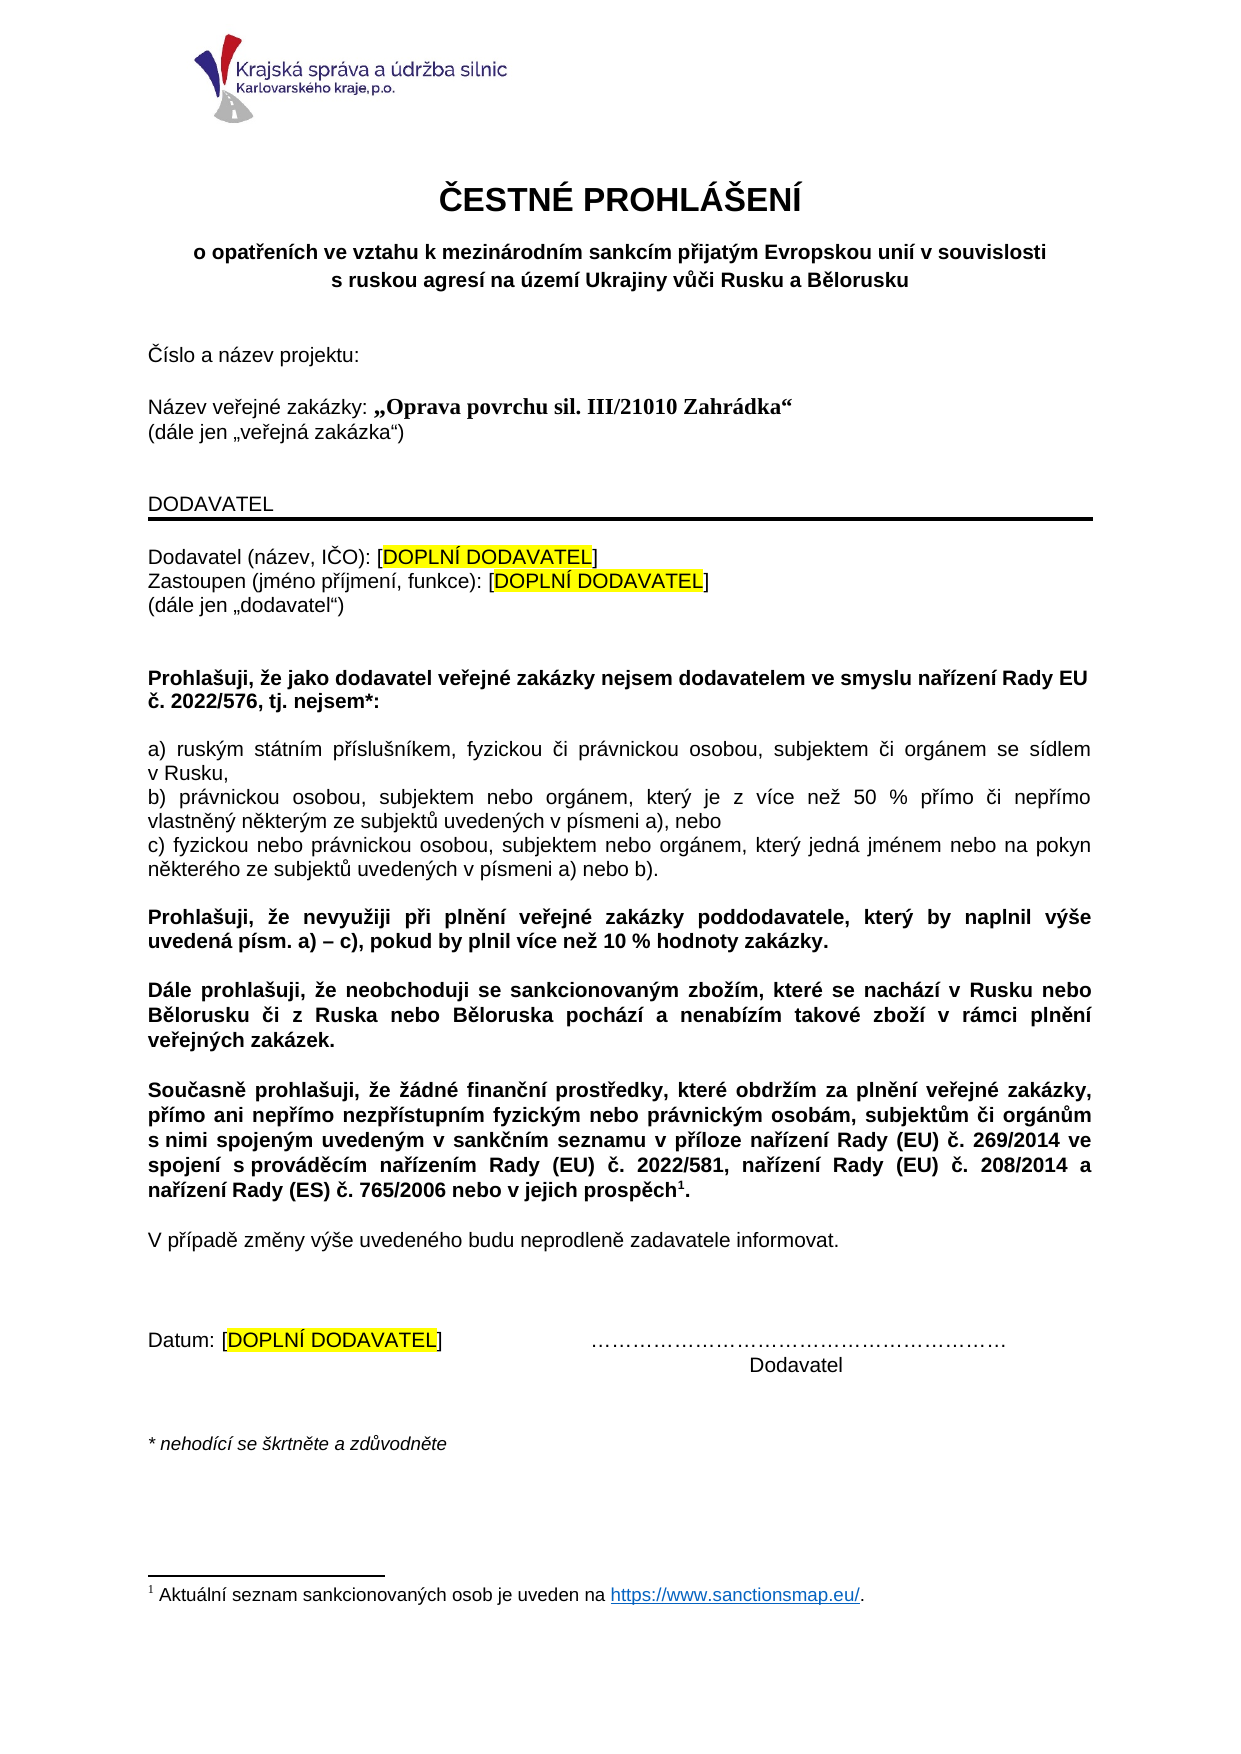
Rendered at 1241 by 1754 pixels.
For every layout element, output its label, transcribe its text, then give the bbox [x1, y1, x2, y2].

text DODAVATEL [148, 491, 1093, 517]
subtitle V případě změny výše uvedeného budu neprodleně zadavatele informovat. [148, 1228, 1093, 1253]
text c) fyzickou nebo právnickou osobou, subjektem nebo orgánem, který jedná jménem nebo na pokyn některého ze subjektů uvedených v písmeni a) nebo b). [148, 833, 1093, 881]
text (dále jen „dodavatel“) [148, 592, 1093, 616]
text a) ruským státním příslušníkem, fyzickou či právnickou osobou, subjektem či orgánem se sídlem v Rusku, [148, 737, 1093, 785]
text b) právnickou osobou, subjektem nebo orgánem, který je z více než 50 % přímo či nepřímo vlastněný některým ze subjektů uvedených v písmeni a), nebo [148, 785, 1093, 833]
subtitle Datum: [DOPLNÍ DODAVATEL] …………………………………………………… [148, 1328, 1093, 1353]
subtitle ČESTNÉ PROHLÁŠENÍ [148, 191, 1093, 216]
text Prohlašuji, že jako dodavatel veřejné zakázky nejsem dodavatelem ve smyslu nařízení Rady EU č. 2022/576, tj. nejsem*: [148, 665, 1093, 713]
text Název veřejné zakázky: „Oprava povrchu sil. III/21010 Zahrádka“ [148, 391, 1093, 419]
text (dále jen „veřejná zakázka“) [148, 419, 1093, 443]
text o opatřeních ve vztahu k mezinárodním sankcím přijatým Evropskou unií v souvislosti s ruskou agresí na území Ukrajiny vůči Rusku a Bělorusku [148, 240, 1093, 291]
picture [147, 24, 548, 128]
text Prohlašuji, že nevyužiji při plnění veřejné zakázky poddodavatele, který by naplnil výše uvedená písm. a) – c), pokud by plnil více než 10 % hodnoty zakázky. [148, 905, 1093, 953]
list Dodavatel [664, 1353, 1196, 1377]
subtitle Současně prohlašuji, že žádné finanční prostředky, které obdržím za plnění veřejné zakázky, přímo ani nepřímo nezpřístupním fyzickým nebo právnickým osobám, subjektům či orgánům s nimi spojeným uvedeným v sankčním seznamu v příloze nařízení Rady (EU) č. 269/2014 ve spojení s prováděcím nařízením Rady (EU) č. 2022/581, nařízení Rady (EU) č. 208/2014 a nařízení Rady (ES) č. 765/2006 nebo v jejich prospěch. [148, 1078, 1093, 1203]
subtitle Dále prohlašuji, že neobchoduji se sankcionovaným zbožím, které se nachází v Rusku nebo Bělorusku či z Ruska nebo Běloruska pochází a nenabízím takové zboží v rámci plnění veřejných zakázek. [148, 978, 1093, 1053]
text Číslo a název projektu: [148, 343, 1093, 367]
text Dodavatel (název, IČO): [DOPLNÍ DODAVATEL] [148, 544, 1093, 568]
subtitle * nehodící se škrtněte a zdůvodněte [148, 1433, 1093, 1454]
text Zastoupen (jméno příjmení, funkce): [DOPLNÍ DODAVATEL] [148, 568, 1093, 592]
